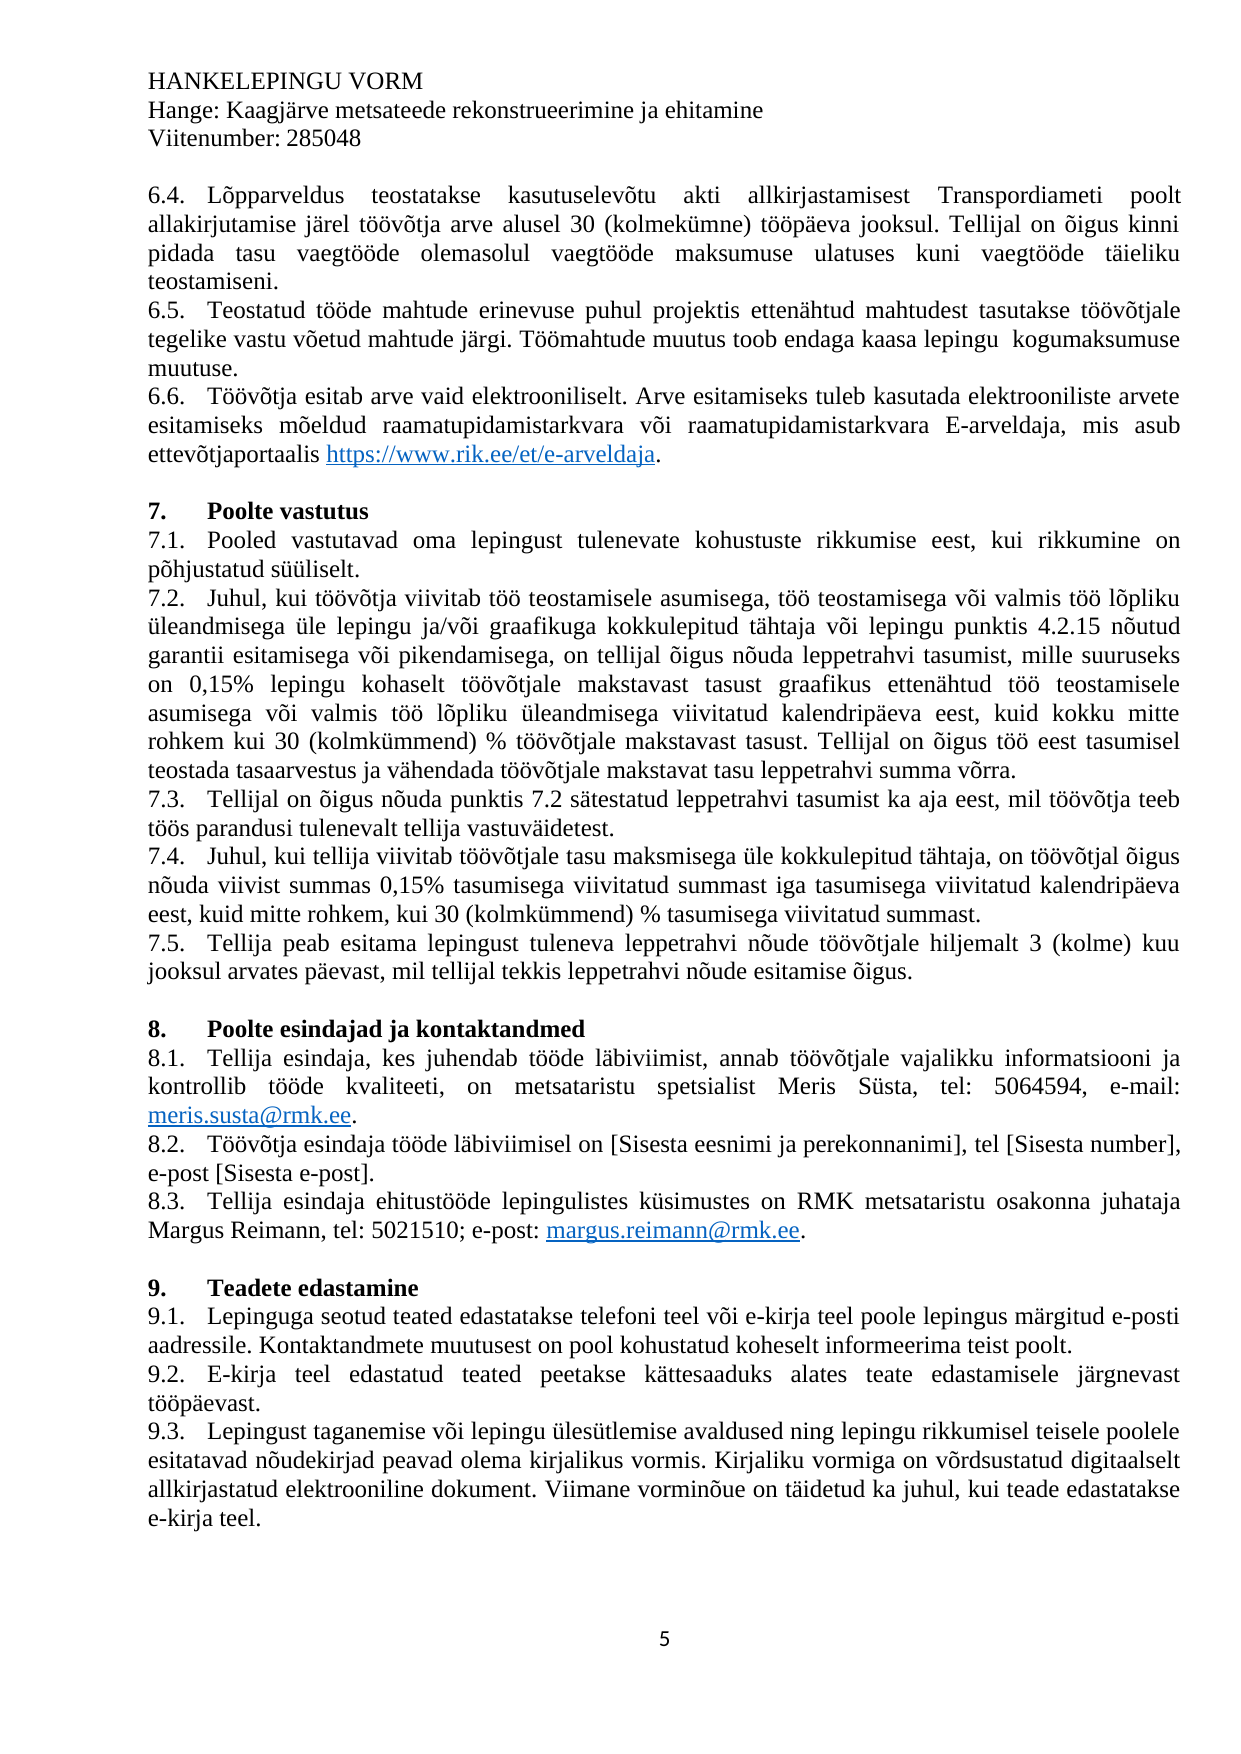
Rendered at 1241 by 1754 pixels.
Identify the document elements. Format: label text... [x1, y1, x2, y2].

text Juhul, kui tellija viivitab töövõtjale tasu maksmisega üle kokkulepitud tähtaja, on töövõtjal õigus nõuda viivist summas 0,15% tasumisega viivitatud summast iga tasumisega viivitatud kalendripäeva eest, kuid mitte rohkem, kui 30 (kolmkümmend) % tasumisega viivitatud summast. [148, 841, 1181, 928]
text Teadete edastamine [148, 1273, 1181, 1301]
text Tellija esindaja, kes juhendab tööde läbiviimist, annab töövõtjale vajalikku informatsiooni ja kontrollib tööde kvaliteeti, on metsataristu spetsialist Meris Süsta, tel: 5064594, e-mail: meris.susta@rmk.ee. [148, 1043, 1181, 1129]
text Poolte vastutus [148, 496, 1181, 525]
text Tellija peab esitama lepingust tuleneva leppetrahvi nõude töövõtjale hiljemalt 3 (kolme) kuu jooksul arvates päevast, mil tellijal tekkis leppetrahvi nõude esitamise õigus. [148, 928, 1181, 985]
text Lõpparveldus teostatakse kasutuselevõtu akti allkirjastamisest Transpordiameti poolt allakirjutamise järel töövõtja arve alusel 30 (kolmekümne) tööpäeva jooksul. Tellijal on õigus kinni pidada tasu vaegtööde olemasolul vaegtööde maksumuse ulatuses kuni vaegtööde täieliku teostamiseni. [148, 180, 1181, 295]
text Lepingust taganemise või lepingu ülesütlemise avaldused ning lepingu rikkumisel teisele poolele esitatavad nõudekirjad peavad olema kirjalikus vormis. Kirjaliku vormiga on võrdsustatud digitaalselt allkirjastatud elektrooniline dokument. Viimane vorminõue on täidetud ka juhul, kui teade edastatakse e-kirja teel. [148, 1416, 1181, 1531]
text Tellijal on õigus nõuda punktis 7.2 sätestatud leppetrahvi tasumist ka aja eest, mil töövõtja teeb töös parandusi tulenevalt tellija vastuväidetest. [148, 784, 1181, 841]
text Pooled vastutavad oma lepingust tulenevate kohustuste rikkumise eest, kui rikkumine on põhjustatud süüliselt. [148, 525, 1181, 583]
text Töövõtja esindaja tööde läbiviimisel on tel , e-post [148, 1129, 1181, 1186]
text E-kirja teel edastatud teated peetakse kättesaaduks alates teate edastamisele järgnevast tööpäevast. [148, 1359, 1181, 1416]
text Poolte esindajad ja kontaktandmed [148, 1014, 1181, 1043]
text Teostatud tööde mahtude erinevuse puhul projektis ettenähtud mahtudest tasutakse töövõtjale tegelike vastu võetud mahtude järgi. Töömahtude muutus toob endaga kaasa lepingu kogumaksumuse muutuse. [148, 295, 1181, 381]
text Lepinguga seotud teated edastatakse telefoni teel või e-kirja teel poole lepingus märgitud e-posti aadressile. Kontaktandmete muutusest on pool kohustatud koheselt informeerima teist poolt. [148, 1301, 1181, 1359]
text Juhul, kui töövõtja viivitab töö teostamisele asumisega, töö teostamisega või valmis töö lõpliku üleandmisega üle lepingu ja/või graafikuga kokkulepitud tähtaja või lepingu punktis 4.2.15 nõutud garantii esitamisega või pikendamisega, on tellijal õigus nõuda leppetrahvi tasumist, mille suuruseks on 0,15% lepingu kohaselt töövõtjale makstavast tasust graafikus ettenähtud töö teostamisele asumisega või valmis töö lõpliku üleandmisega viivitatud kalendripäeva eest, kuid kokku mitte rohkem kui 30 (kolmkümmend) % töövõtjale makstavast tasust. Tellijal on õigus töö eest tasumisel teostada tasaarvestus ja vähendada töövõtjale makstavat tasu leppetrahvi summa võrra. [148, 583, 1181, 784]
text Tellija esindaja ehitustööde lepingulistes küsimustes on RMK metsataristu osakonna juhataja Margus Reimann, tel: 5021510; e-post: margus.reimann@rmk.ee. [148, 1186, 1181, 1244]
text Töövõtja esitab arve vaid elektrooniliselt. Arve esitamiseks tuleb kasutada elektrooniliste arvete esitamiseks mõeldud raamatupidamistarkvara või raamatupidamistarkvara E-arveldaja, mis asub ettevõtjaportaalis https://www.rik.ee/et/e-arveldaja. [148, 381, 1181, 468]
